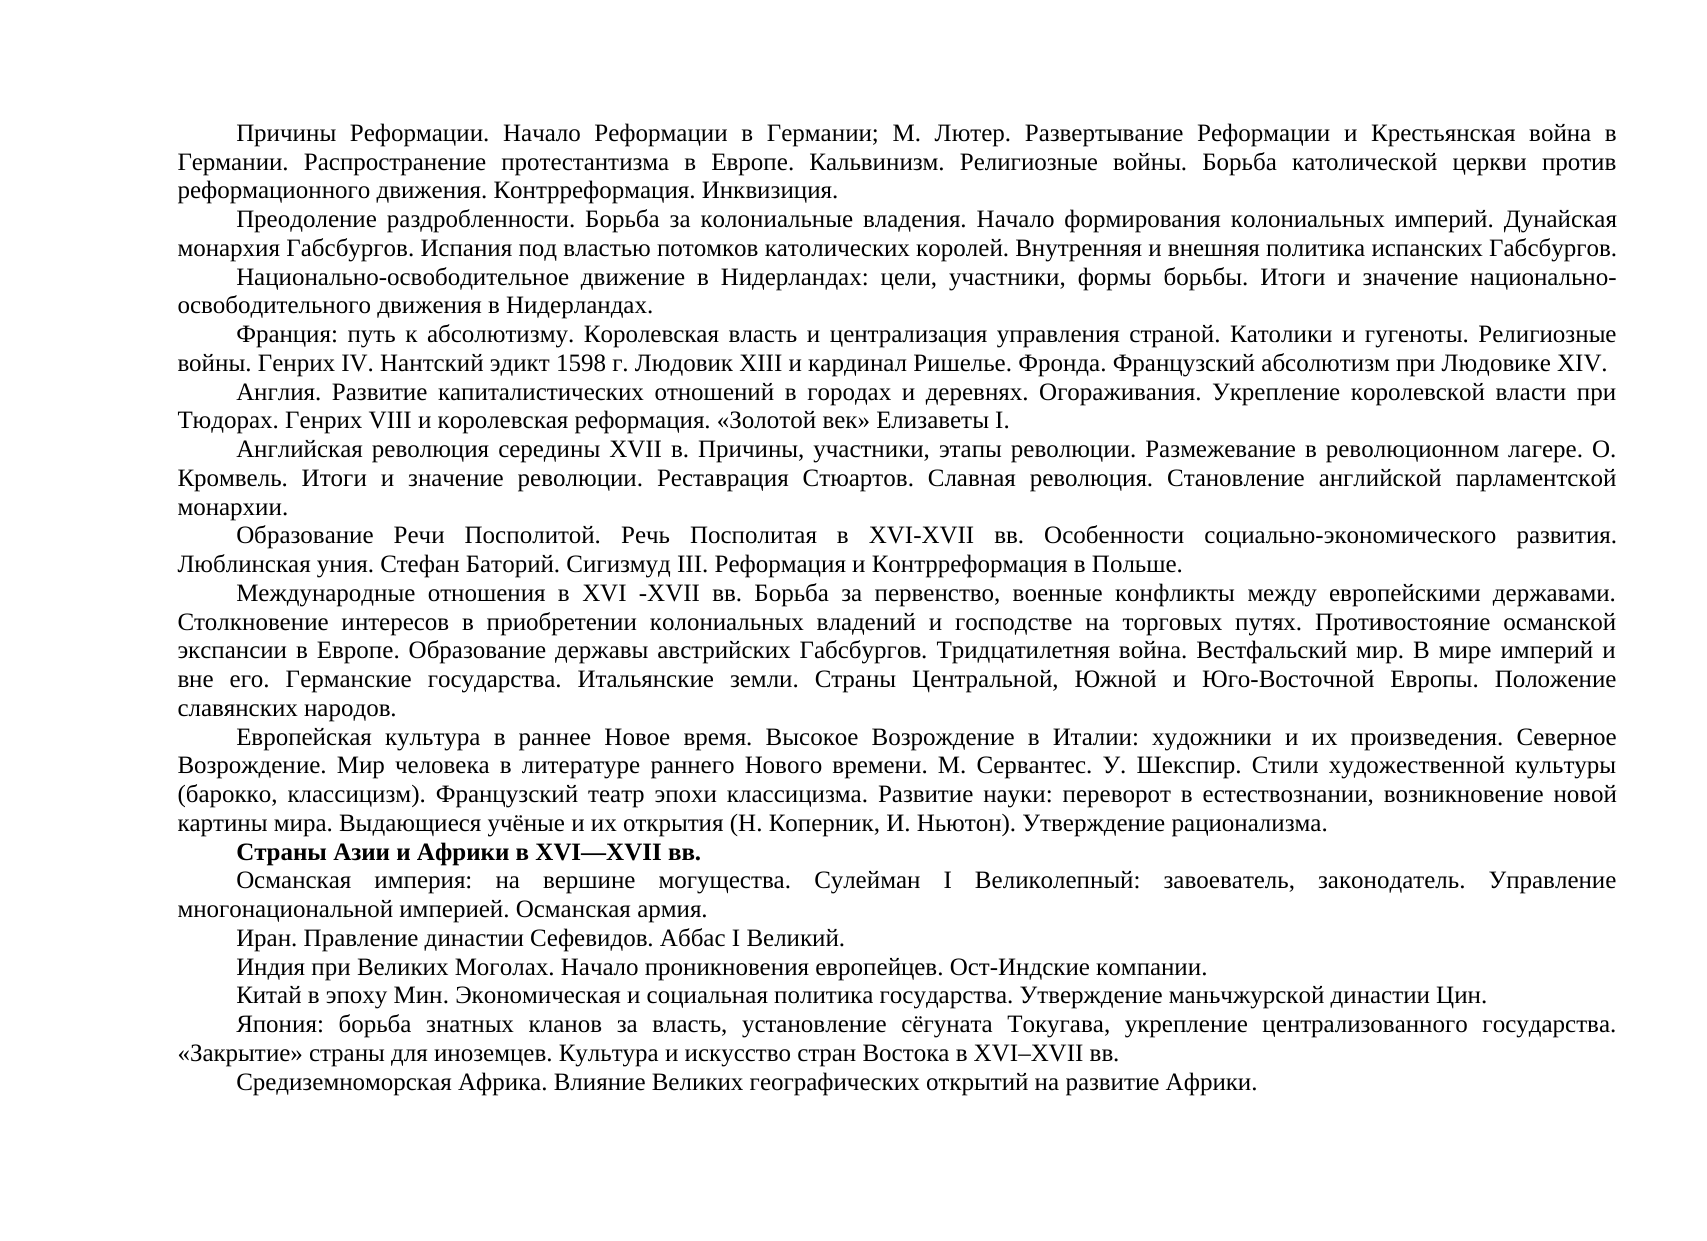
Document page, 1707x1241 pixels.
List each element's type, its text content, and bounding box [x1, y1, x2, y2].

text Средиземноморская Африка. Влияние Великих географических открытий на развитие Африки. [177, 1067, 1618, 1096]
text Франция: путь к абсолютизму. Королевская власть и централизация управления страной. Католики и гугеноты. Религиозные войны. Генрих IV. Нантский эдикт 1598 г. Людовик XIII и кардинал Ришелье. Фронда. Французский абсолютизм при Людовике XIV. [177, 319, 1618, 377]
text Англия. Развитие капиталистических отношений в городах и деревнях. Огораживания. Укрепление королевской власти при Тюдорах. Генрих VIII и королевская реформация. «Золотой век» Елизаветы I. [177, 377, 1618, 434]
text Международные отношения в XVI -XVII вв. Борьба за первенство, военные конфликты между европейскими державами. Столкновение интересов в приобретении колониальных владений и господстве на торговых путях. Противостояние османской экспансии в Европе. Образование державы австрийских Габсбургов. Тридцатилетняя война. Вестфальский мир. В мире империй и вне его. Германские государства. Итальянские земли. Страны Центральной, Южной и Юго-Восточной Европы. Положение славянских народов. [177, 578, 1618, 722]
text Европейская культура в раннее Новое время. Высокое Возрождение в Италии: художники и их произведения. Северное Возрождение. Мир человека в литературе раннего Нового времени. М. Сервантес. У. Шекспир. Стили художественной культуры (барокко, классицизм). Французский театр эпохи классицизма. Развитие науки: переворот в естествознании, возникновение новой картины мира. Выдающиеся учёные и их открытия (Н. Коперник, И. Ньютон). Утверждение рационализма. [177, 722, 1618, 837]
text Япония: борьба знатных кланов за власть, установление сёгуната Токугава, укрепление централизованного государства. «Закрытие» страны для иноземцев. Культура и искусство стран Востока в XVI‒XVII вв. [177, 1009, 1618, 1067]
text Китай в эпоху Мин. Экономическая и социальная политика государства. Утверждение маньчжурской династии Цин. [177, 981, 1618, 1009]
text Причины Реформации. Начало Реформации в Германии; М. Лютер. Развертывание Реформации и Крестьянская война в Германии. Распространение протестантизма в Европе. Кальвинизм. Религиозные войны. Борьба католической церкви против реформационного движения. Контрреформация. Инквизиция. [177, 118, 1618, 204]
text Индия при Великих Моголах. Начало проникновения европейцев. Ост-Индские компании. [177, 952, 1618, 981]
text Английская революция середины XVII в. Причины, участники, этапы революции. Размежевание в революционном лагере. О. Кромвель. Итоги и значение революции. Реставрация Стюартов. Славная революция. Становление английской парламентской монархии. [177, 434, 1618, 521]
text Образование Речи Посполитой. Речь Посполитая в XVI-XVII вв. Особенности социально-экономического развития. Люблинская уния. Стефан Баторий. Сигизмуд III. Реформация и Контрреформация в Польше. [177, 521, 1618, 578]
text Национально-освободительное движение в Нидерландах: цели, участники, формы борьбы. Итоги и значение национально-освободительного движения в Нидерландах. [177, 262, 1618, 319]
text Османская империя: на вершине могущества. Сулейман I Великолепный: завоеватель, законодатель. Управление многонациональной империей. Османская армия. [177, 866, 1618, 923]
text Иран. Правление династии Сефевидов. Аббас I Великий. [177, 923, 1618, 952]
text Страны Азии и Африки в XVI—XVII вв. [177, 837, 1618, 866]
text Преодоление раздробленности. Борьба за колониальные владения. Начало формирования колониальных империй. Дунайская монархия Габсбургов. Испания под властью потомков католических королей. Внутренняя и внешняя политика испанских Габсбургов. [177, 204, 1618, 262]
